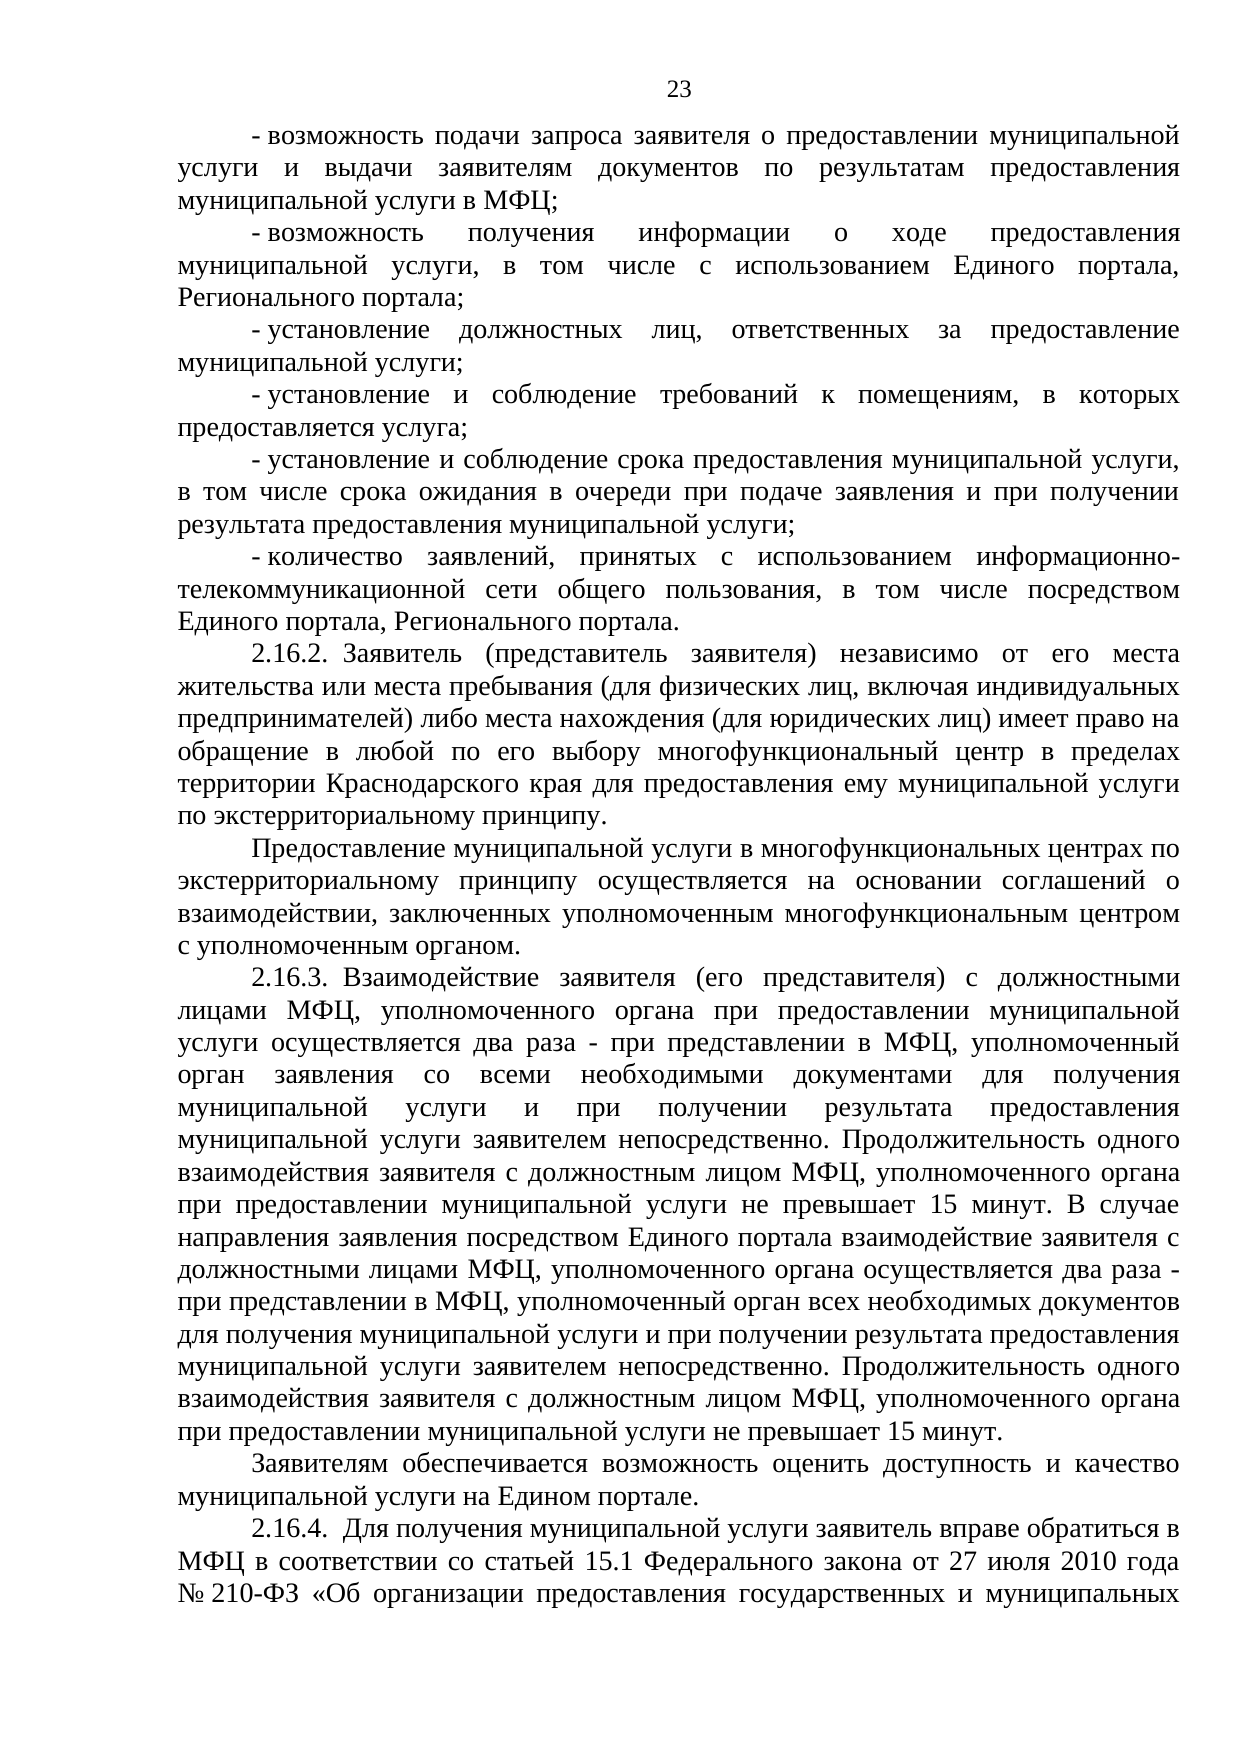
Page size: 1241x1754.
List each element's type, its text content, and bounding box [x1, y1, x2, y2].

text 2.16.3. Взаимодействие заявителя (его представителя) с должностными лицами МФЦ, уполномоченного органа при предоставлении муниципальной услуги осуществляется два раза - при представлении в МФЦ, уполномоченный орган заявления со всеми необходимыми документами для получения муниципальной услуги и при получении результата предоставления муниципальной услуги заявителем непосредственно. Продолжительность одного взаимодействия заявителя с должностным лицом МФЦ, уполномоченного органа при предоставлении муниципальной услуги не превышает 15 минут. В случае направления заявления посредством Единого портала взаимодействие заявителя с должностными лицами МФЦ, уполномоченного органа осуществляется два раза - при представлении в МФЦ, уполномоченный орган всех необходимых документов для получения муниципальной услуги и при получении результата предоставления муниципальной услуги заявителем непосредственно. Продолжительность одного взаимодействия заявителя с должностным лицом МФЦ, уполномоченного органа при предоставлении муниципальной услуги не превышает 15 минут. [177, 960, 1181, 1446]
text - установление должностных лиц, ответственных за предоставление муниципальной услуги; [177, 312, 1181, 377]
text - возможность подачи запроса заявителя о предоставлении муниципальной услуги и выдачи заявителям документов по результатам предоставления муниципальной услуги в МФЦ; [177, 118, 1181, 215]
text Заявителям обеспечивается возможность оценить доступность и качество муниципальной услуги на Едином портале. [177, 1446, 1181, 1511]
text - установление и соблюдение требований к помещениям, в которых предоставляется услуга; [177, 377, 1181, 442]
text - возможность получения информации о ходе предоставления муниципальной услуги, в том числе с использованием Единого портала, Регионального портала; [177, 215, 1181, 312]
text - установление и соблюдение срока предоставления муниципальной услуги, в том числе срока ожидания в очереди при подаче заявления и при получении результата предоставления муниципальной услуги; [177, 442, 1181, 539]
text 2.16.2. Заявитель (представитель заявителя) независимо от его места жительства или места пребывания (для физических лиц, включая индивидуальных предпринимателей) либо места нахождения (для юридических лиц) имеет право на обращение в любой по его выбору многофункциональный центр в пределах территории Краснодарского края для предоставления ему муниципальной услуги по экстерриториальному принципу. [177, 636, 1181, 831]
text Предоставление муниципальной услуги в многофункциональных центрах по экстерриториальному принципу осуществляется на основании соглашений о взаимодействии, заключенных уполномоченным многофункциональным центром с уполномоченным органом. [177, 831, 1181, 960]
text - количество заявлений, принятых с использованием информационно-телекоммуникационной сети общего пользования, в том числе посредством Единого портала, Регионального портала. [177, 539, 1181, 636]
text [177, 1511, 1181, 1608]
